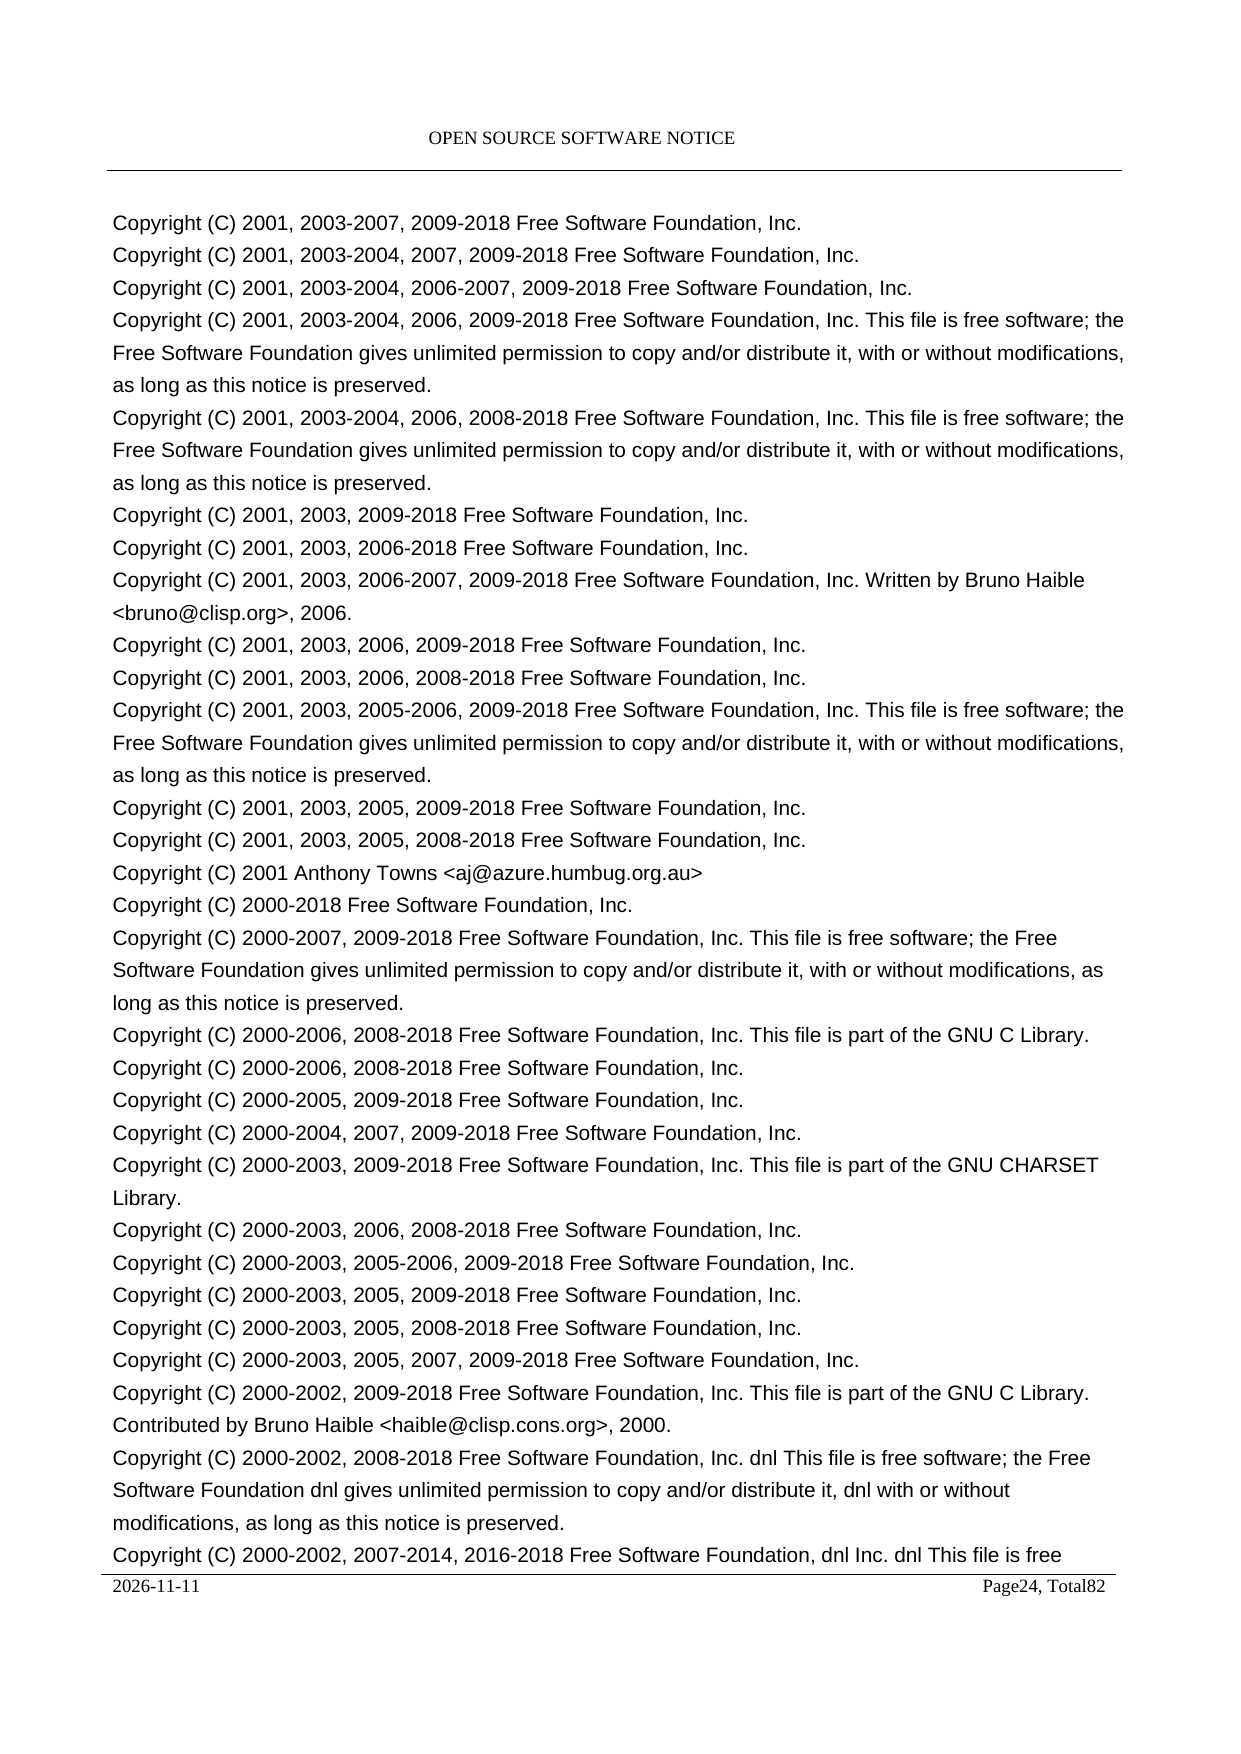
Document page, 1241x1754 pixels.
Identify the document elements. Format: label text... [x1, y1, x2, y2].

text Copyright (C) 2000-2003, 2005, 2007, 2009-2018 Free Software Foundation, Inc. [112, 1344, 1128, 1376]
text Copyright (C) 2000-2005, 2009-2018 Free Software Foundation, Inc. [112, 1084, 1128, 1116]
text Copyright (C) 2001, 2003, 2009-2018 Free Software Foundation, Inc. [112, 499, 1128, 531]
text Copyright (C) 2001 Anthony Towns <aj@azure.humbug.org.au> [112, 856, 1128, 889]
text Copyright (C) 2000-2003, 2006, 2008-2018 Free Software Foundation, Inc. [112, 1214, 1128, 1246]
text Copyright (C) 2001, 2003-2004, 2006-2007, 2009-2018 Free Software Foundation, Inc. [112, 271, 1128, 304]
text Copyright (C) 2000-2007, 2009-2018 Free Software Foundation, Inc. This file is free software; the Free Software Foundation gives unlimited permission to copy and/or distribute it, with or without modifications, as long as this notice is preserved. [112, 921, 1128, 1019]
text Copyright (C) 2000-2018 Free Software Foundation, Inc. [112, 889, 1128, 921]
text Copyright (C) 2001, 2003-2004, 2006, 2008-2018 Free Software Foundation, Inc. This file is free software; the Free Software Foundation gives unlimited permission to copy and/or distribute it, with or without modifications, as long as this notice is preserved. [112, 401, 1128, 499]
text Copyright (C) 2001, 2003-2007, 2009-2018 Free Software Foundation, Inc. [112, 206, 1128, 239]
text Copyright (C) 2001, 2003, 2005, 2008-2018 Free Software Foundation, Inc. [112, 824, 1128, 856]
text Copyright (C) 2000-2003, 2009-2018 Free Software Foundation, Inc. This file is part of the GNU CHARSET Library. [112, 1149, 1128, 1214]
text Copyright (C) 2000-2004, 2007, 2009-2018 Free Software Foundation, Inc. [112, 1116, 1128, 1149]
text Copyright (C) 2000-2003, 2005, 2009-2018 Free Software Foundation, Inc. [112, 1279, 1128, 1311]
text Copyright (C) 2001, 2003, 2006, 2009-2018 Free Software Foundation, Inc. [112, 629, 1128, 661]
text Copyright (C) 2001, 2003, 2006-2018 Free Software Foundation, Inc. [112, 531, 1128, 564]
text Copyright (C) 2000-2002, 2009-2018 Free Software Foundation, Inc. This file is part of the GNU C Library. Contributed by Bruno Haible <haible@clisp.cons.org>, 2000. [112, 1376, 1128, 1441]
text Copyright (C) 2001, 2003, 2006-2007, 2009-2018 Free Software Foundation, Inc. Written by Bruno Haible <bruno@clisp.org>, 2006. [112, 564, 1128, 629]
text Copyright (C) 2000-2003, 2005, 2008-2018 Free Software Foundation, Inc. [112, 1311, 1128, 1344]
text Copyright (C) 2001, 2003-2004, 2006, 2009-2018 Free Software Foundation, Inc. This file is free software; the Free Software Foundation gives unlimited permission to copy and/or distribute it, with or without modifications, as long as this notice is preserved. [112, 304, 1128, 401]
text Copyright (C) 2001, 2003, 2006, 2008-2018 Free Software Foundation, Inc. [112, 661, 1128, 694]
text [112, 1539, 1128, 1571]
text Copyright (C) 2000-2006, 2008-2018 Free Software Foundation, Inc. [112, 1051, 1128, 1084]
text Copyright (C) 2000-2003, 2005-2006, 2009-2018 Free Software Foundation, Inc. [112, 1246, 1128, 1279]
text Copyright (C) 2001, 2003, 2005-2006, 2009-2018 Free Software Foundation, Inc. This file is free software; the Free Software Foundation gives unlimited permission to copy and/or distribute it, with or without modifications, as long as this notice is preserved. [112, 694, 1128, 791]
text Copyright (C) 2000-2002, 2008-2018 Free Software Foundation, Inc. dnl This file is free software; the Free Software Foundation dnl gives unlimited permission to copy and/or distribute it, dnl with or without modifications, as long as this notice is preserved. [112, 1441, 1128, 1539]
text Copyright (C) 2001, 2003, 2005, 2009-2018 Free Software Foundation, Inc. [112, 791, 1128, 824]
text Copyright (C) 2000-2006, 2008-2018 Free Software Foundation, Inc. This file is part of the GNU C Library. [112, 1019, 1128, 1051]
text Copyright (C) 2001, 2003-2004, 2007, 2009-2018 Free Software Foundation, Inc. [112, 239, 1128, 271]
